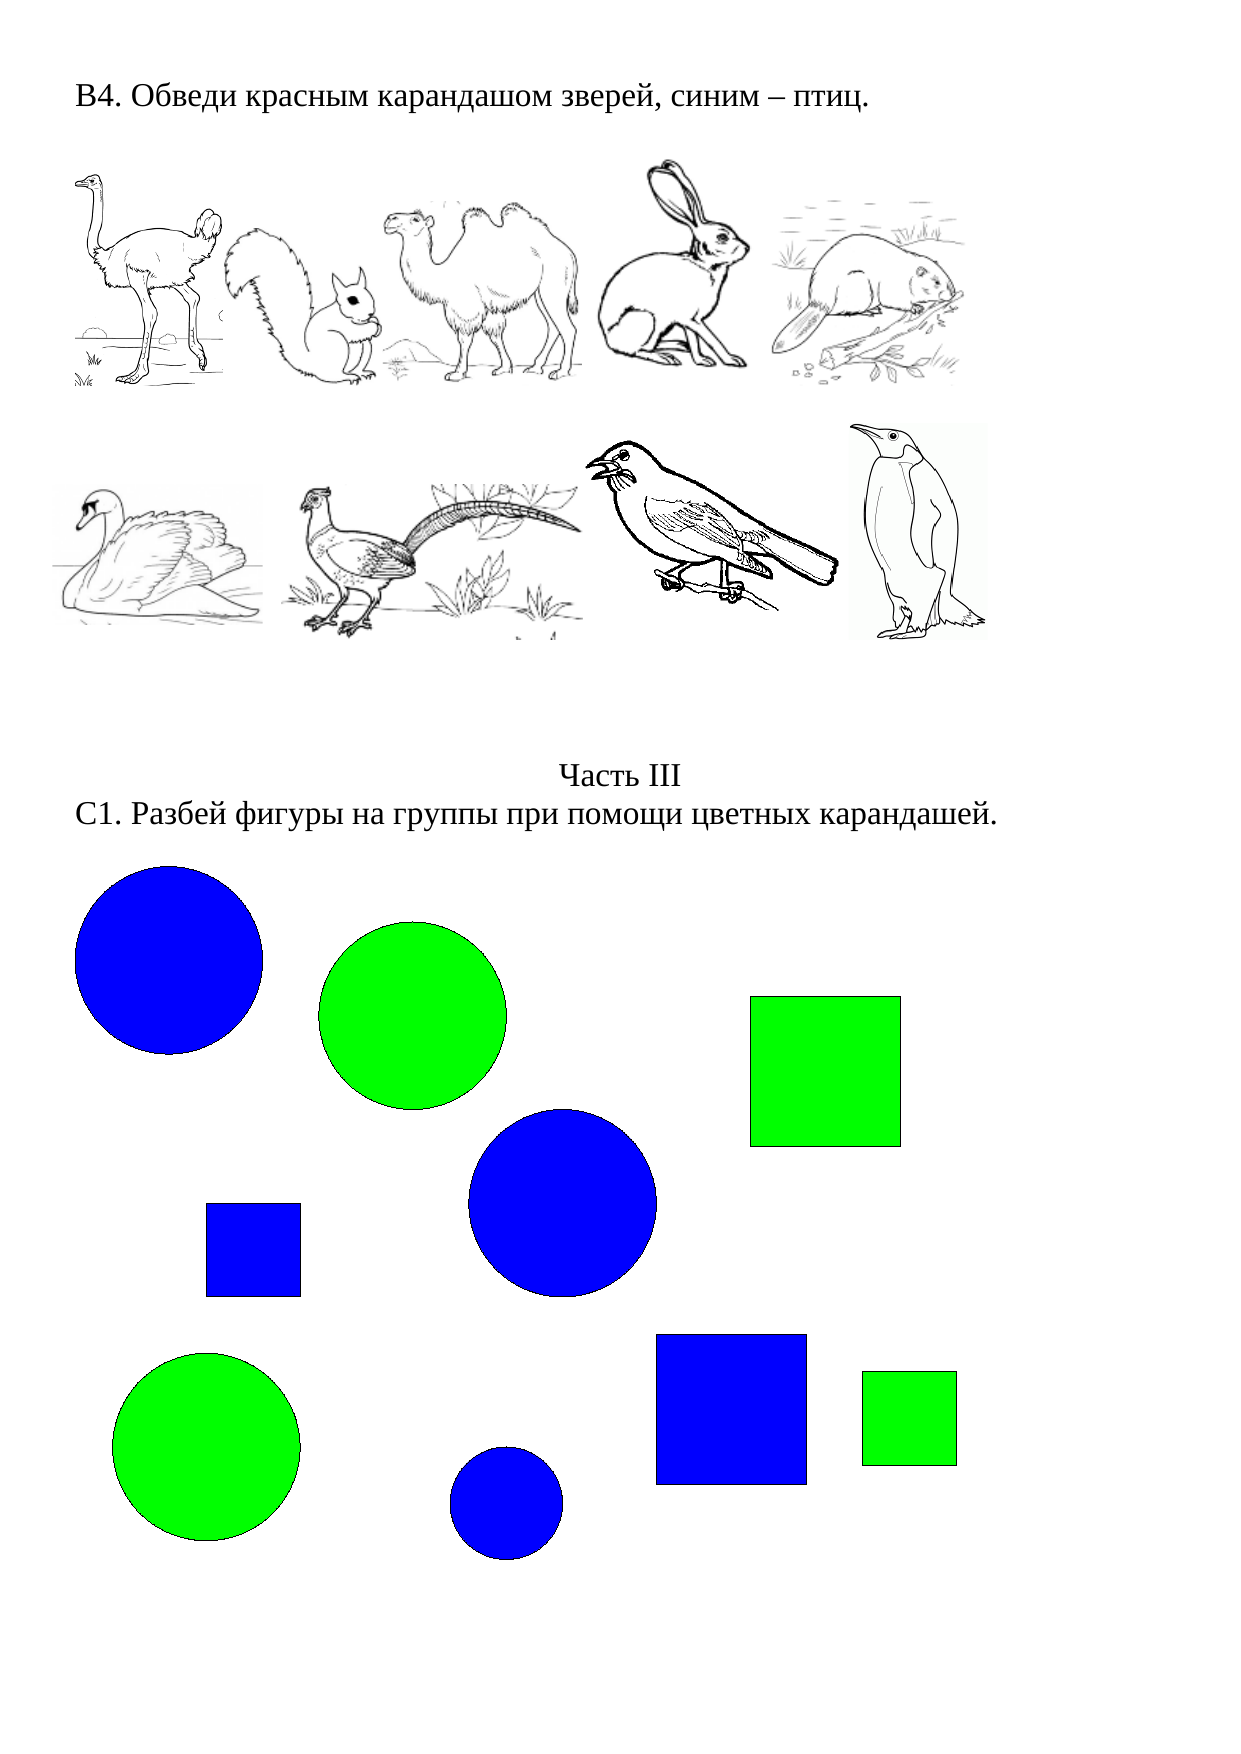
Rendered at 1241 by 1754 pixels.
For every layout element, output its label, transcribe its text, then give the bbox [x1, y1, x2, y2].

picture [75, 142, 968, 386]
picture [281, 423, 988, 640]
text С1. Разбей фигуры на группы при помощи цветных карандашей. [75, 793, 1165, 832]
picture [52, 484, 263, 625]
text В4. Обведи красным карандашом зверей, синим – птиц. [75, 75, 1165, 142]
text Часть III [75, 755, 1165, 793]
